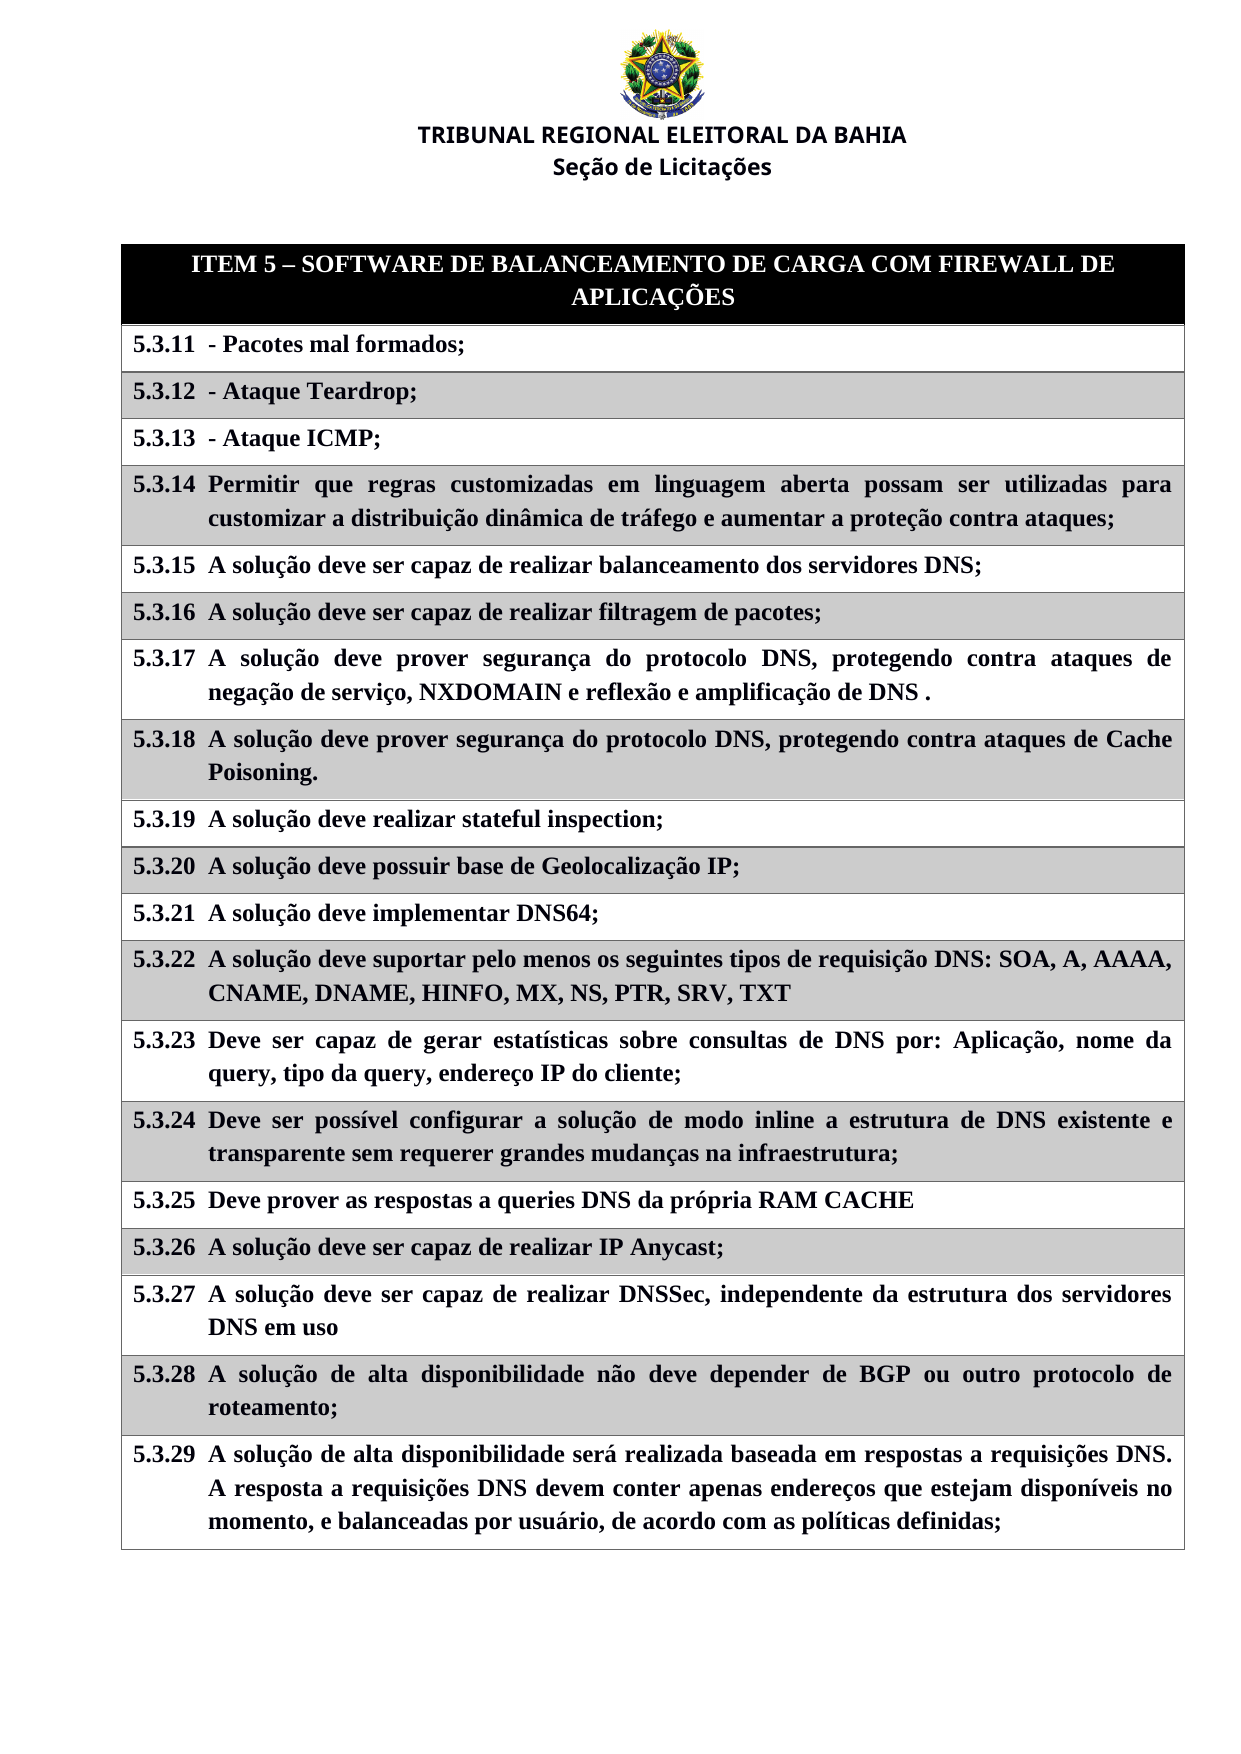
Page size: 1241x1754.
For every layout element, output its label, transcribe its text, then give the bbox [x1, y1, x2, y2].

table_cell Deve prover as respostas a queries DNS da própria RAM CACHE [122, 1182, 1184, 1228]
table_cell A solução deve ser capaz de realizar balanceamento dos servidores DNS; [122, 546, 1184, 592]
table_cell A solução deve ser capaz de realizar DNSSec, independente da estrutura dos servidores DNS em uso [122, 1276, 1184, 1355]
table_cell Deve ser capaz de gerar estatísticas sobre consultas de DNS por: Aplicação, nome da query, tipo da query, endereço IP do cliente; [122, 1021, 1184, 1101]
table_cell - Pacotes mal formados; [122, 326, 1184, 371]
table_header ITEM 5 – SOFTWARE DE BALANCEAMENTO DE CARGA COM FIREWALL DE APLICAÇÕES [122, 245, 1184, 324]
table_cell - Ataque Teardrop; [122, 373, 1184, 418]
table_cell Permitir que regras customizadas em linguagem aberta possam ser utilizadas para customizar a distribuição dinâmica de tráfego e aumentar a proteção contra ataques; [122, 466, 1184, 545]
table_cell A solução deve implementar DNS64; [122, 894, 1184, 940]
table_cell A solução deve prover segurança do protocolo DNS, protegendo contra ataques de Cache Poisoning. [122, 720, 1184, 799]
table_cell A solução deve possuir base de Geolocalização IP; [122, 848, 1184, 893]
table_cell A solução deve ser capaz de realizar IP Anycast; [122, 1229, 1184, 1274]
table_cell Deve ser possível configurar a solução de modo inline a estrutura de DNS existente e transparente sem requerer grandes mudanças na infraestrutura; [122, 1102, 1184, 1181]
table_cell A solução deve prover segurança do protocolo DNS, protegendo contra ataques de negação de serviço, NXDOMAIN e reflexão e amplificação de DNS . [122, 640, 1184, 719]
table_cell A solução de alta disponibilidade será realizada baseada em respostas a requisições DNS. A resposta a requisições DNS devem conter apenas endereços que estejam disponíveis no momento, e balanceadas por usuário, de acordo com as políticas definidas; [122, 1436, 1184, 1548]
table_cell A solução deve suportar pelo menos os seguintes tipos de requisição DNS: SOA, A, AAAA, CNAME, DNAME, HINFO, MX, NS, PTR, SRV, TXT [122, 941, 1184, 1020]
table_cell A solução de alta disponibilidade não deve depender de BGP ou outro protocolo de roteamento; [122, 1356, 1184, 1435]
table_cell A solução deve ser capaz de realizar filtragem de pacotes; [122, 593, 1184, 639]
table_cell A solução deve realizar stateful inspection; [122, 801, 1184, 846]
table_cell - Ataque ICMP; [122, 419, 1184, 465]
